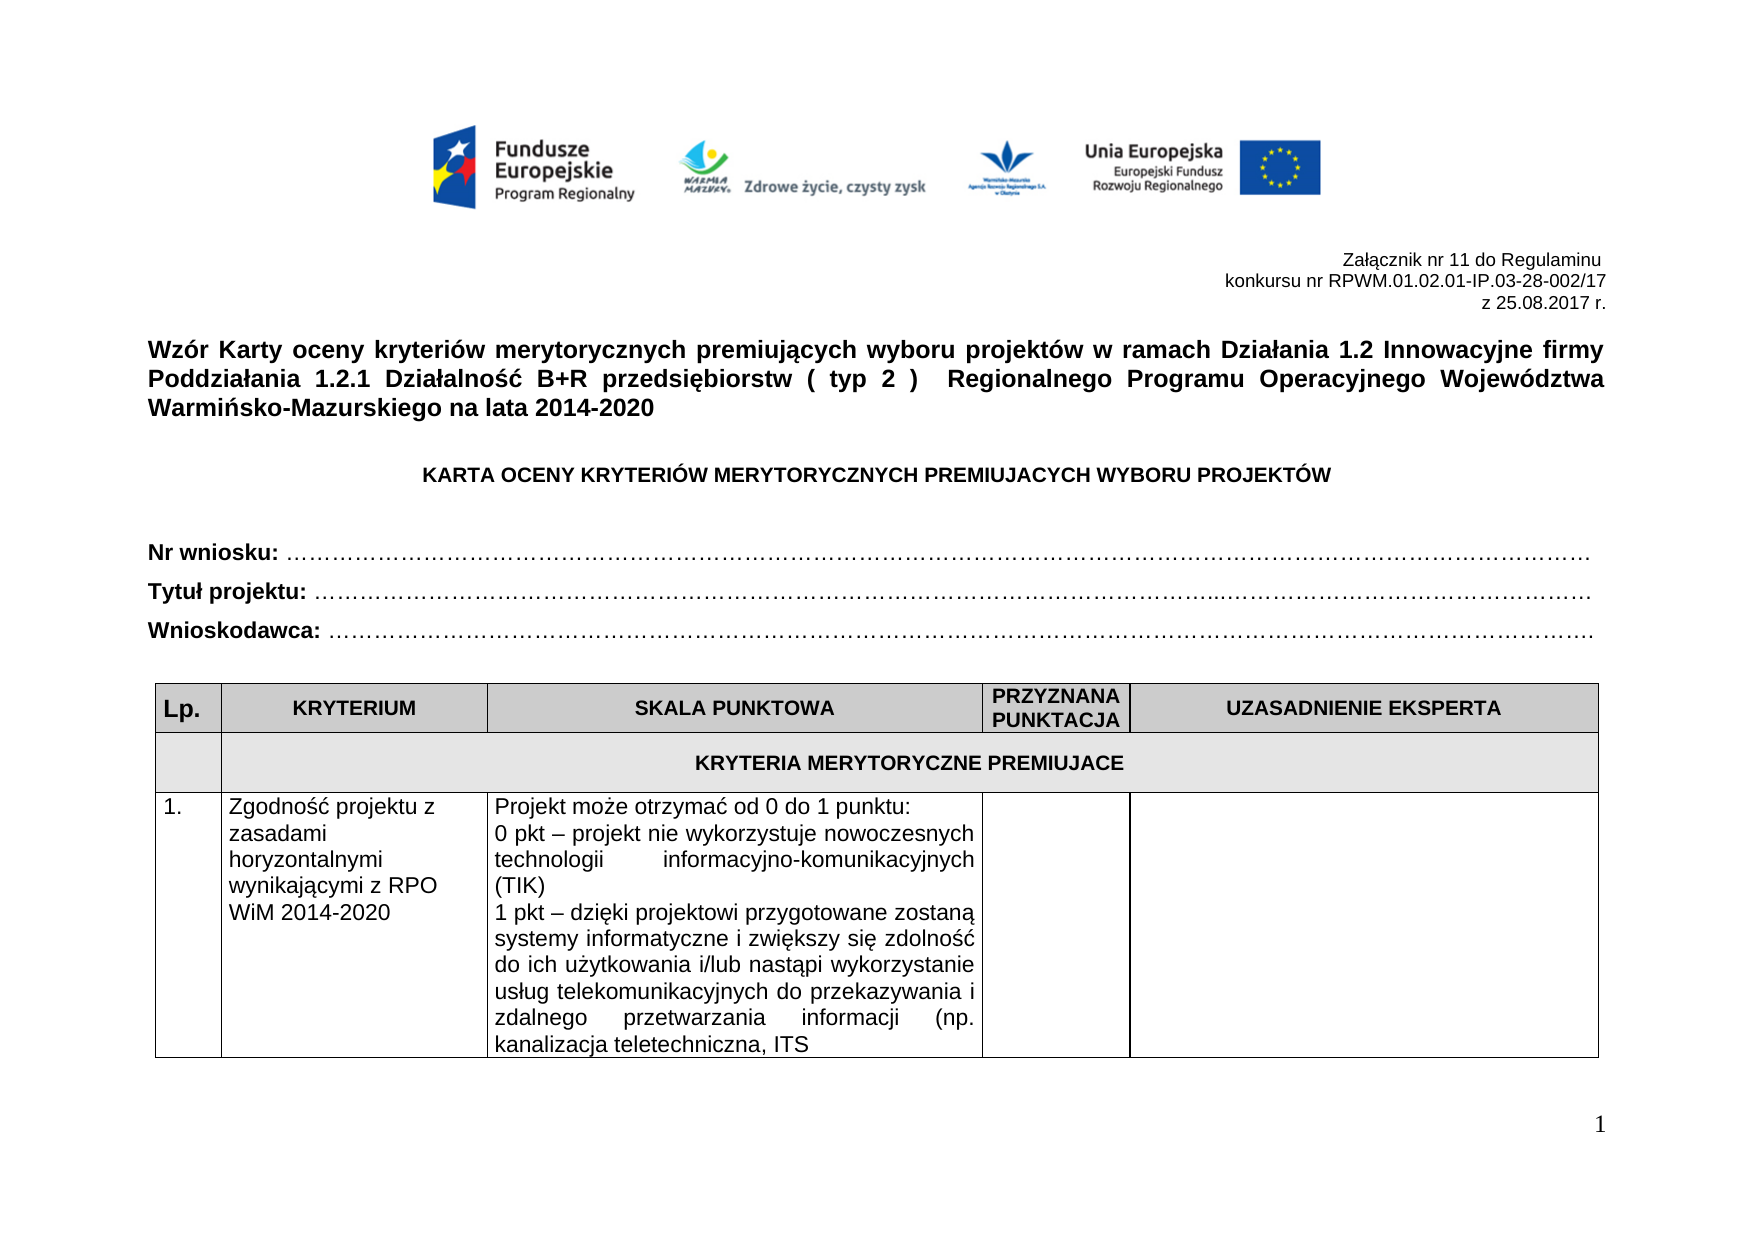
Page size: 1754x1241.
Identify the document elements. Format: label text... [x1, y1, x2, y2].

table_cell KRYTERIA MERYTORYCZNE PREMIUJACE [222, 733, 1598, 792]
text Tytuł projektu: ………………………………………………………………………………………………………...………………………………………… [148, 578, 1606, 604]
table_header KRYTERIUM [222, 684, 487, 732]
table_cell [983, 793, 1129, 1057]
text Wzór Karty oceny kryteriów merytorycznych premiujących wyboru projektów w ramach Działania 1.2 Innowacyjne firmy Poddziałania 1.2.1 Działalność B+R przedsiębiorstw ( typ 2 ) Regionalnego Programu Operacyjnego Województwa Warmińsko-Mazurskiego na lata 2014-2020 [148, 335, 1606, 421]
text Nr wniosku: ……………………………………………………………………………………………………………………………………………………… [148, 538, 1606, 565]
table_header Lp. [156, 684, 221, 732]
table_cell [156, 733, 221, 792]
text Załącznik nr 11 do Regulaminu konkursu nr RPWM.01.02.01-IP.03-28-002/17 z 25.08.2017 r. [148, 249, 1606, 313]
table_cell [222, 793, 487, 1057]
table_cell 1. [156, 793, 221, 1057]
table_header PRZYZNANA PUNKTACJA [983, 684, 1129, 732]
picture [404, 102, 1350, 228]
table_cell Projekt może otrzymać od 0 do 1 punktu: 0 pkt – projekt nie wykorzystuje nowoczesnych technologii informacyjno-komunikacyjnych (TIK) 1 pkt – dzięki projektowi przygotowane zostaną systemy informatyczne i zwiększy się zdolność do ich użytkowania i/lub nastąpi wykorzystanie usług telekomunikacyjnych do przekazywania i zdalnego przetwarzania informacji (np. kanalizacja teletechniczna, ITS [488, 793, 982, 1057]
table_header UZASADNIENIE EKSPERTA [1131, 684, 1598, 732]
text Wnioskodawca: …………………………………………………………………………………………………………………………………………………. [148, 617, 1606, 644]
text KARTA OCENY KRYTERIÓW MERYTORYCZNYCH PREMIUJACYCH WYBORU PROJEKTÓW [148, 462, 1606, 486]
table_header SKALA PUNKTOWA [488, 684, 982, 732]
table_cell [1131, 793, 1598, 1057]
